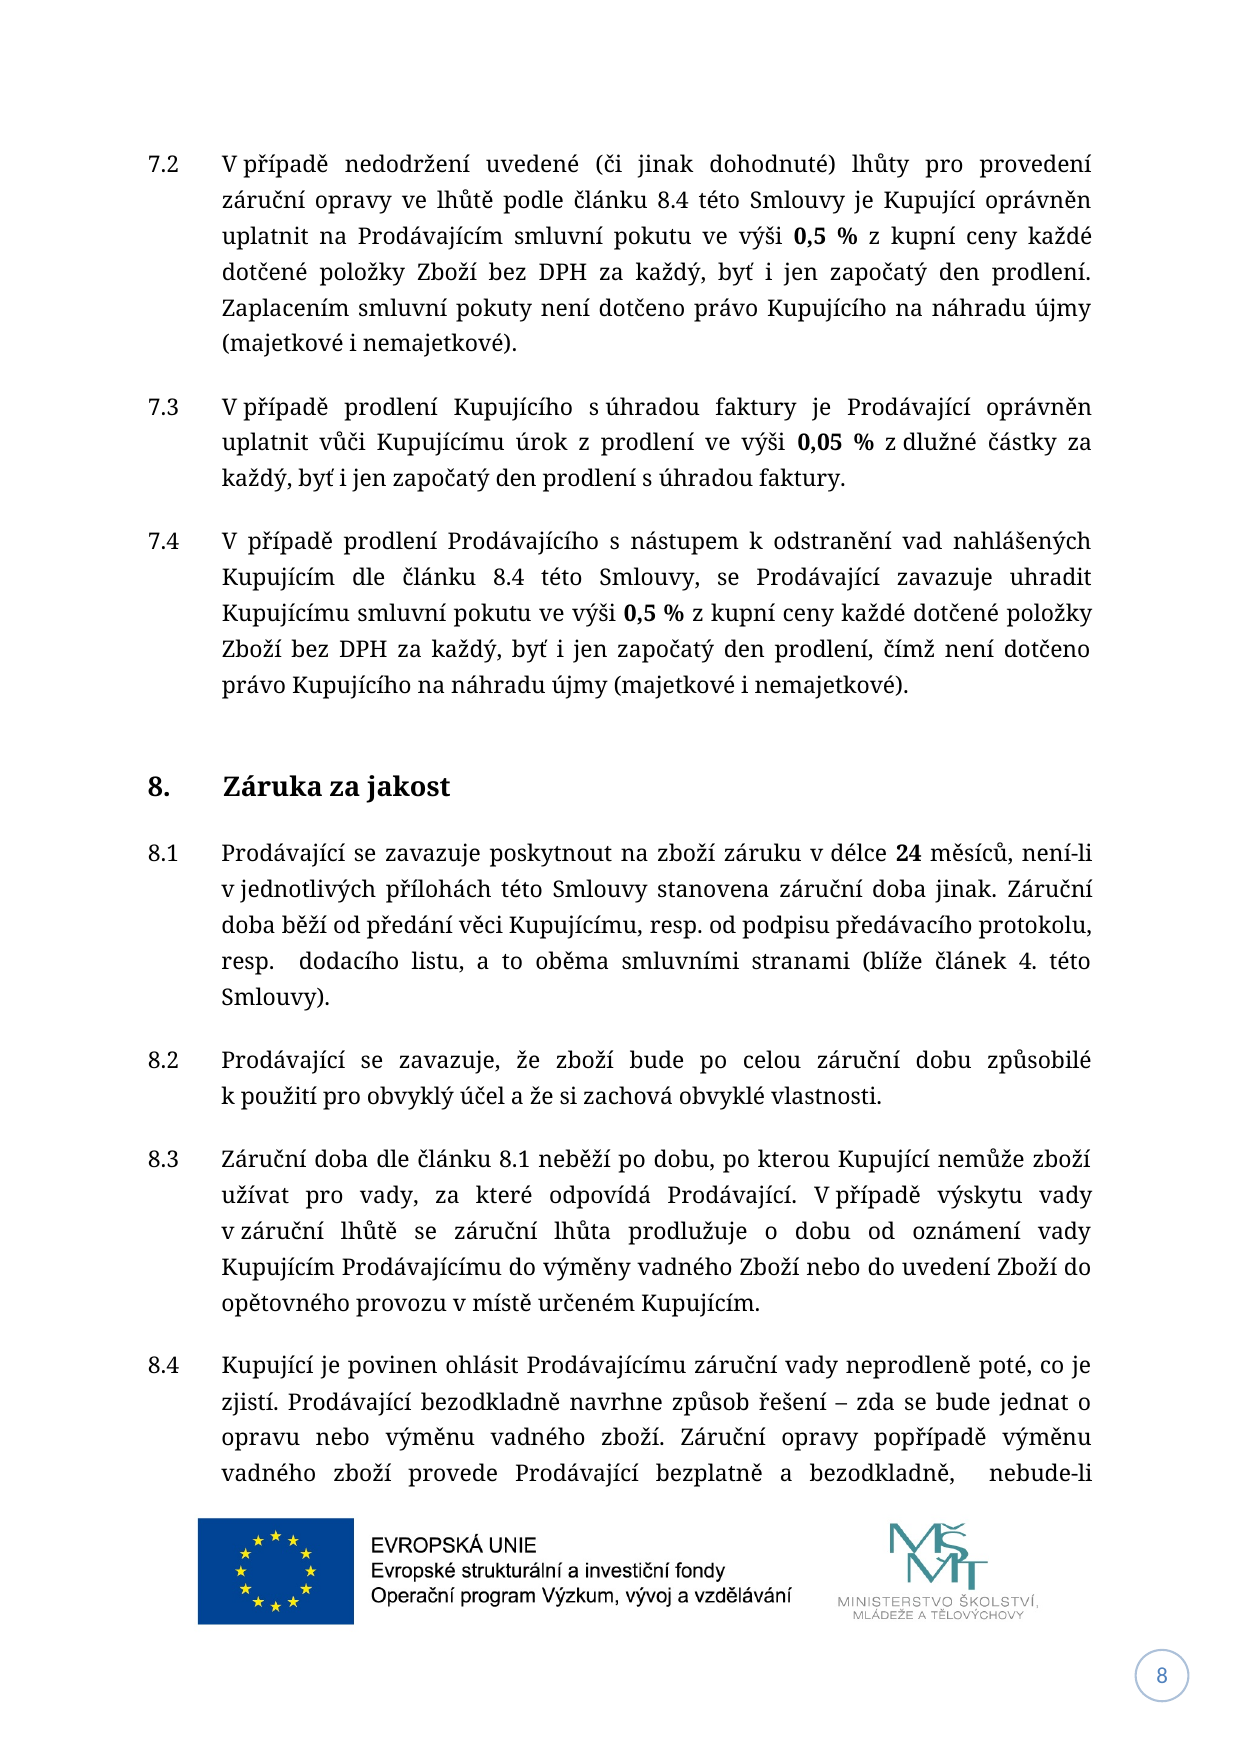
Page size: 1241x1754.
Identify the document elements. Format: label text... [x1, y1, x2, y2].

list V případě nedodržení uvedené (či jinak dohodnuté) lhůty pro provedení záruční opravy ve lhůtě podle článku 8.4 této Smlouvy je Kupující oprávněn uplatnit na Prodávajícím smluvní pokutu ve výši 0,5 % z kupní ceny každé dotčené položky Zboží bez DPH za každý, byť i jen započatý den prodlení. Zaplacením smluvní pokuty není dotčeno právo Kupujícího na náhradu újmy (majetkové i nemajetkové). [148, 148, 1092, 359]
text 8.3 Záruční doba dle článku 8.1 neběží po dobu, po kterou Kupující nemůže zboží užívat pro vady, za které odpovídá Prodávající. V případě výskytu vady v záruční lhůtě se záruční lhůta prodlužuje o dobu od oznámení vady Kupujícím Prodávajícímu do výměny vadného Zboží nebo do uvedení Zboží do opětovného provozu v místě určeném Kupujícím. [148, 1143, 1092, 1318]
list Záruka za jakost [148, 767, 1092, 804]
list V případě prodlení Prodávajícího s nástupem k odstranění vad nahlášených Kupujícím dle článku 8.4 této Smlouvy, se Prodávající zavazuje uhradit Kupujícímu smluvní pokutu ve výši 0,5 % z kupní ceny každé dotčené položky Zboží bez DPH za každý, byť i jen započatý den prodlení, čímž není dotčeno právo Kupujícího na náhradu újmy (majetkové i nemajetkové). [148, 525, 1092, 700]
picture [169, 1488, 1071, 1653]
list V případě prodlení Kupujícího s úhradou faktury je Prodávající oprávněn uplatnit vůči Kupujícímu úrok z prodlení ve výši 0,05 % z dlužné částky za každý, byť i jen započatý den prodlení s úhradou faktury. [148, 390, 1092, 493]
text 8.1 Prodávající se zavazuje poskytnout na zboží záruku v délce 24 měsíců, není-li v jednotlivých přílohách této Smlouvy stanovena záruční doba jinak. Záruční doba běží od předání věci Kupujícímu, resp. od podpisu předávacího protokolu, resp. dodacího listu, a to oběma smluvními stranami (blíže článek 4. této Smlouvy). [148, 837, 1092, 1012]
text 8.2 Prodávající se zavazuje, že zboží bude po celou záruční dobu způsobilé k použití pro obvyklý účel a že si zachová obvyklé vlastnosti. [148, 1044, 1092, 1111]
